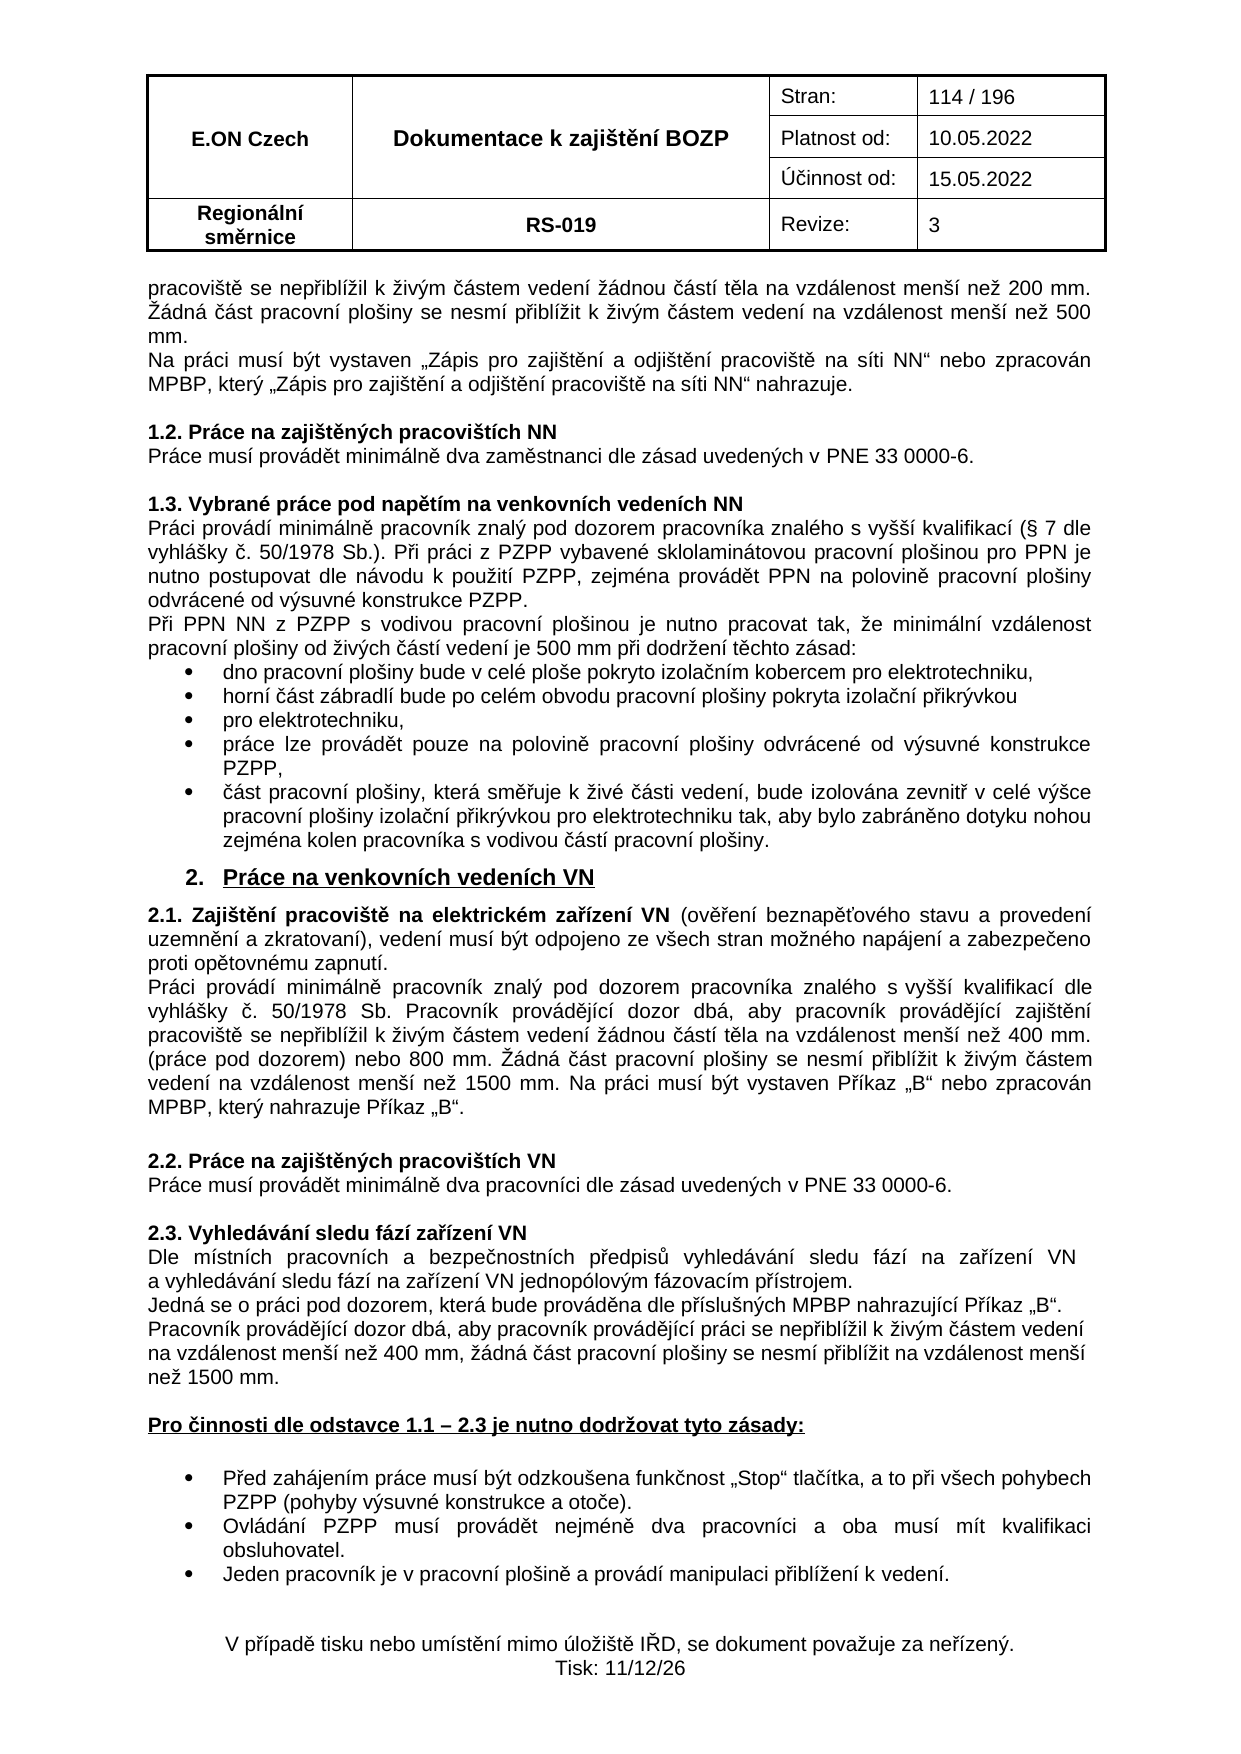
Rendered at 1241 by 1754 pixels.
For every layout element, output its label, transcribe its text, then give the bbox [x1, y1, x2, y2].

text Při PPN NN z PZPP s vodivou pracovní plošinou je nutno pracovat tak, že minimální vzdálenost pracovní plošiny od živých částí vedení je 500 mm při dodržení těchto zásad: [148, 612, 1092, 659]
text 1.3. Vybrané práce pod napětím na venkovních vedeních NN [148, 492, 1092, 516]
list část pracovní plošiny, která směřuje k živé části vedení, bude izolována zevnitř v celé výšce pracovní plošiny izolační přikrývkou pro elektrotechniku tak, aby bylo zabráněno dotyku nohou zejména kolen pracovníka s vodivou částí pracovní plošiny. [185, 780, 1092, 852]
list Jeden pracovník je v pracovní plošině a provádí manipulaci přiblížení k vedení. [185, 1562, 1092, 1586]
text Jedná se o práci pod dozorem, která bude prováděna dle příslušných MPBP nahrazující Příkaz „B“. Pracovník provádějící dozor dbá, aby pracovník provádějící práci se nepřiblížil k živým částem vedení na vzdálenost menší než 400 mm, žádná část pracovní plošiny se nesmí přiblížit na vzdálenost menší než 1500 mm. [148, 1293, 1092, 1388]
text Práce musí provádět minimálně dva pracovníci dle zásad uvedených v PNE 33 0000-6. [148, 1173, 1092, 1197]
text Pro činnosti dle odstavce 1.1 – 2.3 je nutno dodržovat tyto zásady: [148, 1412, 1092, 1436]
text 1.2. Práce na zajištěných pracovištích NN [148, 420, 1092, 444]
text Dle místních pracovních a bezpečnostních předpisů vyhledávání sledu fází na zařízení VN a vyhledávání sledu fází na zařízení VN jednopólovým fázovacím přístrojem. [148, 1245, 1092, 1293]
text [148, 276, 1092, 348]
list práce lze provádět pouze na polovině pracovní plošiny odvrácené od výsuvné konstrukce PZPP, [185, 732, 1092, 780]
text Práci provádí minimálně pracovník znalý pod dozorem pracovníka znalého s vyšší kvalifikací dle vyhlášky č. 50/1978 Sb. Pracovník provádějící dozor dbá, aby pracovník provádějící zajištění pracoviště se nepřiblížil k živým částem vedení žádnou částí těla na vzdálenost menší než 400 mm.(práce pod dozorem) nebo 800 mm. Žádná část pracovní plošiny se nesmí přiblížit k živým částem vedení na vzdálenost menší než 1500 mm. Na práci musí být vystaven Příkaz „B“ nebo zpracován MPBP, který nahrazuje Příkaz „B“. [148, 975, 1092, 1119]
list horní část zábradlí bude po celém obvodu pracovní plošiny pokryta izolační přikrývkou [185, 683, 1092, 708]
list dno pracovní plošiny bude v celé ploše pokryto izolačním kobercem pro elektrotechniku, [185, 659, 1092, 683]
title Práce na venkovních vedeních VN [185, 864, 1092, 891]
text Na práci musí být vystaven „Zápis pro zajištění a odjištění pracoviště na síti NN“ nebo zpracován MPBP, který „Zápis pro zajištění a odjištění pracoviště na síti NN“ nahrazuje. [148, 348, 1092, 396]
text Práce musí provádět minimálně dva zaměstnanci dle zásad uvedených v PNE 33 0000-6. [148, 444, 1092, 468]
text 2.1. Zajištění pracoviště na elektrickém zařízení VN (ověření beznapěťového stavu a provedení uzemnění a zkratovaní), vedení musí být odpojeno ze všech stran možného napájení a zabezpečeno proti opětovnému zapnutí. [148, 903, 1092, 975]
text Práci provádí minimálně pracovník znalý pod dozorem pracovníka znalého s vyšší kvalifikací (§ 7 dle vyhlášky č. 50/1978 Sb.). Při práci z PZPP vybavené sklolaminátovou pracovní plošinou pro PPN je nutno postupovat dle návodu k použití PZPP, zejména provádět PPN na polovině pracovní plošiny odvrácené od výsuvné konstrukce PZPP. [148, 516, 1092, 612]
text 2.3. Vyhledávání sledu fází zařízení VN [148, 1221, 1092, 1245]
list Ovládání PZPP musí provádět nejméně dva pracovníci a oba musí mít kvalifikaci obsluhovatel. [185, 1513, 1092, 1562]
list Před zahájením práce musí být odzkoušena funkčnost „Stop“ tlačítka, a to při všech pohybech PZPP (pohyby výsuvné konstrukce a otoče). [185, 1466, 1092, 1513]
text 2.2. Práce na zajištěných pracovištích VN [148, 1149, 1092, 1173]
list pro elektrotechniku, [185, 708, 1092, 732]
